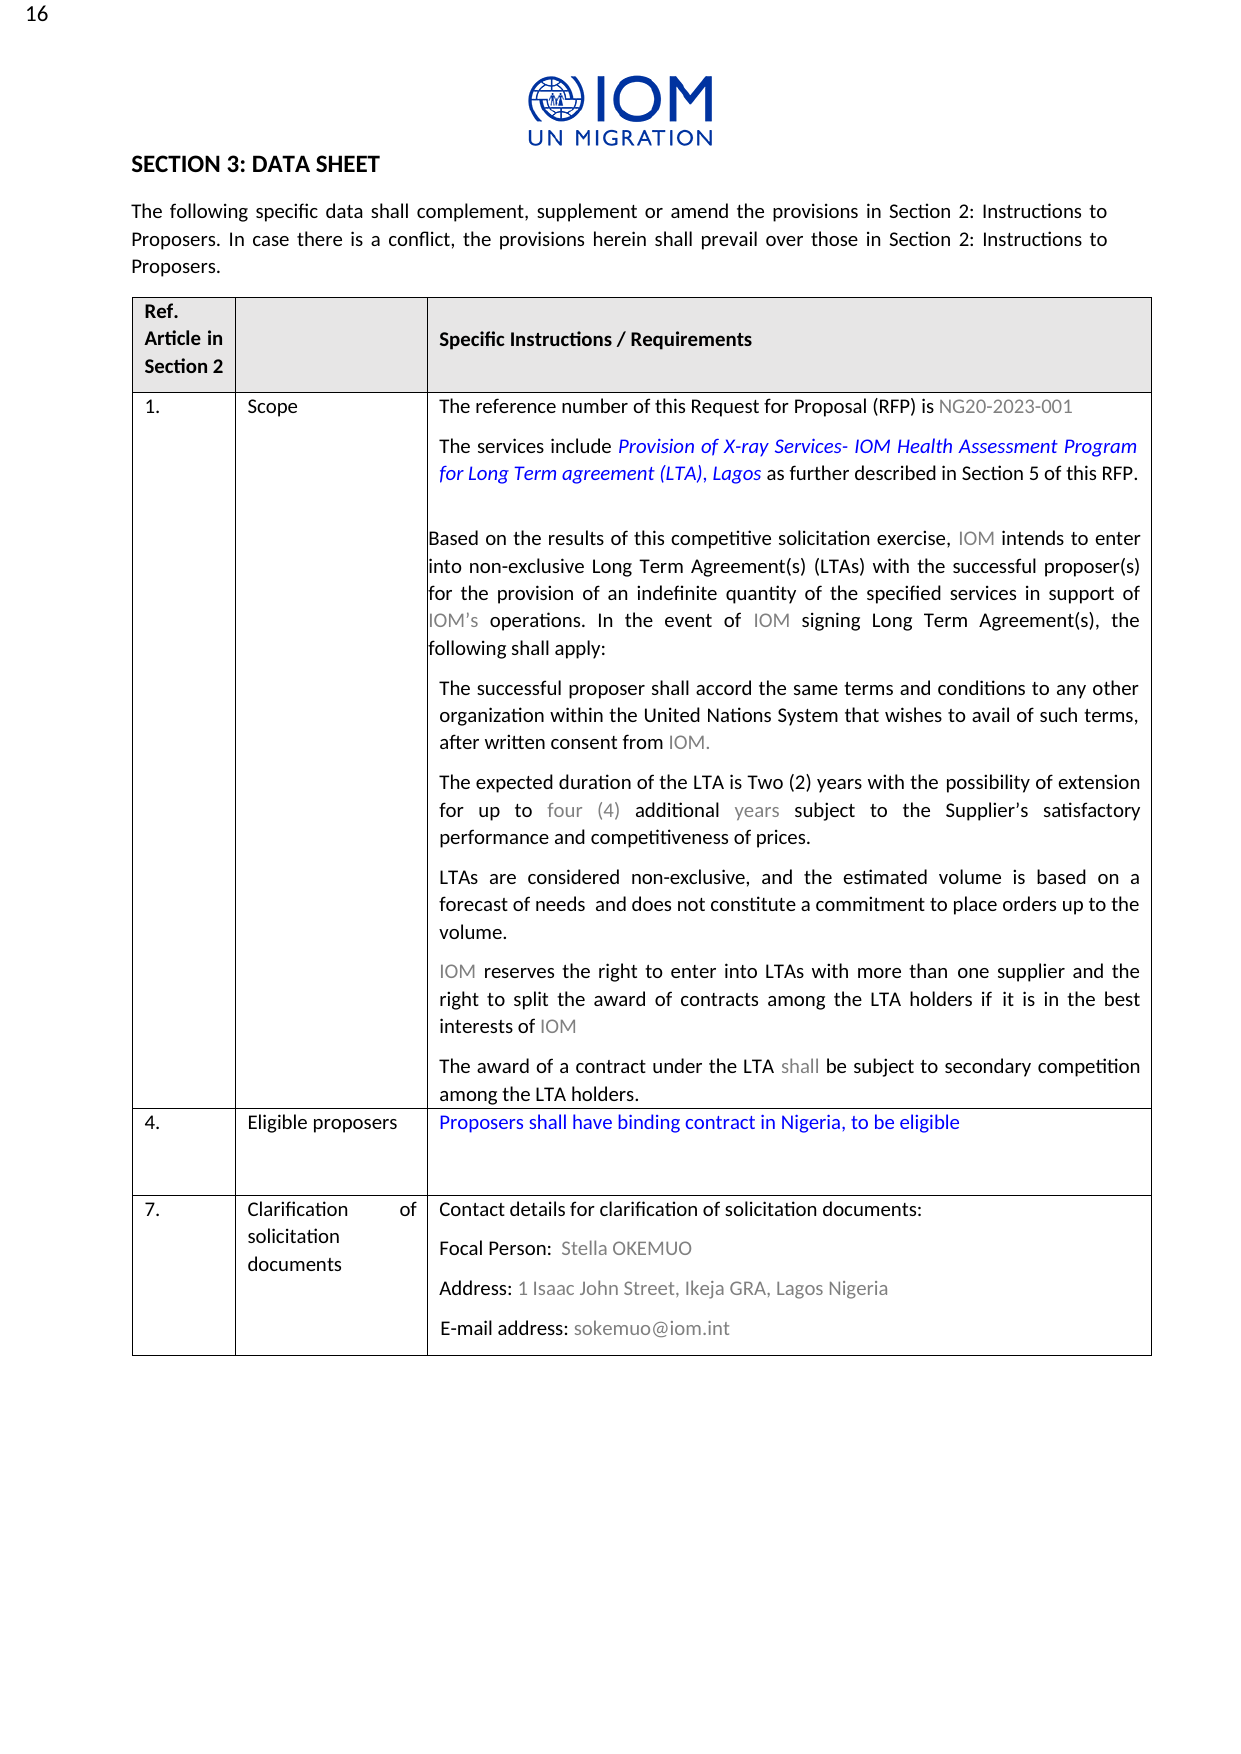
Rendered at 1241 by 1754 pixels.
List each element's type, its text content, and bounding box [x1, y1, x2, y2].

text SECTION 3: DATA SHEET [131, 149, 1219, 179]
table_header Specific Instructions / Requirements [428, 298, 1151, 392]
table_header Ref. Article in Section 2 [133, 298, 235, 392]
table_cell The reference number of this Request for Proposal (RFP) is NG20-2023-001 The services include Provision of X-ray Services- IOM Health Assessment Program for Long Term agreement (LTA), Lagos as further described in Section 5 of this RFP. Based on the results of this competitive solicitation exercise, IOM intends to enter into non-exclusive Long Term Agreement(s) (LTAs) with the successful proposer(s) for the provision of an indefinite quantity of the specified services in support of IOM’s operations. In the event of IOM signing Long Term Agreement(s), the following shall apply: The successful proposer shall accord the same terms and conditions to any other organization within the United Nations System that wishes to avail of such terms, after written consent from IOM. The expected duration of the LTA is Two (2) years with the possibility of extension for up to four (4) additional years subject to the Supplier’s satisfactory performance and competitiveness of prices. LTAs are considered non-exclusive, and the estimated volume is based on a forecast of needs and does not constitute a commitment to place orders up to the volume. IOM reserves the right to enter into LTAs with more than one supplier and the right to split the award of contracts among the LTA holders if it is in the best interests of IOM The award of a contract under the LTA shall be subject to secondary competition among the LTA holders. [428, 393, 1151, 1108]
table_cell 7. [133, 1196, 235, 1355]
table_cell Eligible proposers [236, 1109, 427, 1195]
table_cell Scope [236, 393, 427, 1108]
table_cell Contact details for clarification of solicitation documents: Focal Person: Stella OKEMUO Address: 1 Isaac John Street, Ikeja GRA, Lagos Nigeria E-mail address: sokemuo@iom.int [428, 1196, 1151, 1355]
table_cell 1. [133, 393, 235, 1108]
picture [524, 75, 716, 147]
table_cell Proposers shall have binding contract in Nigeria, to be eligible [428, 1109, 1151, 1195]
table_cell 4. [133, 1109, 235, 1195]
table_cell Clarification of solicitation documents [236, 1196, 427, 1355]
table_header [236, 298, 427, 392]
text The following specific data shall complement, supplement or amend the provisions in Section 2: Instructions to Proposers. In case there is a conflict, the provisions herein shall prevail over those in Section 2: Instructions to Proposers. [131, 198, 1109, 279]
